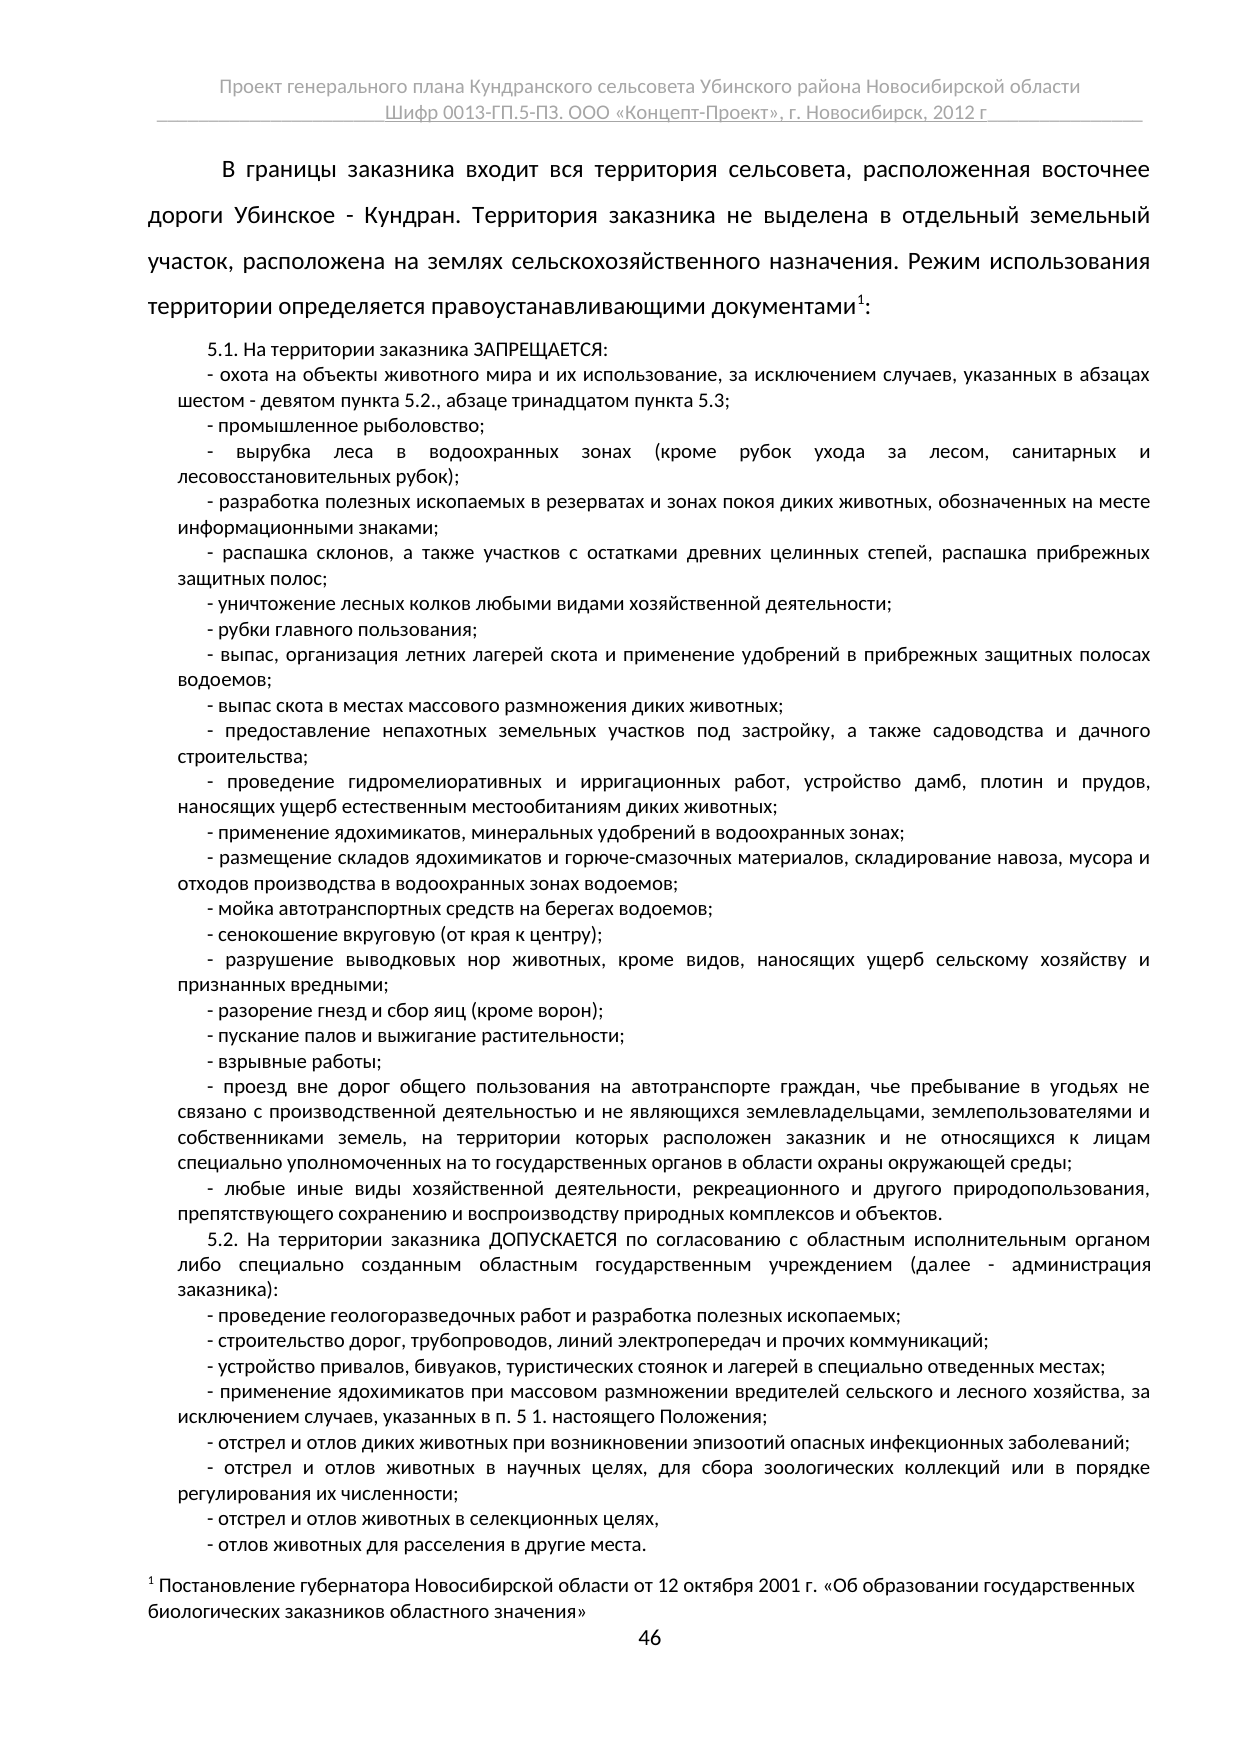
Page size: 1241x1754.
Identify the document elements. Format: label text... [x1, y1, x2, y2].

text - устройство привалов, бивуаков, туристических стоянок и лагерей в специально отведенных местах; [177, 1353, 1152, 1378]
text - взрывные работы; [177, 1048, 1152, 1073]
text - отстрел и отлов животных в научных целях, для сбора зоологических коллекций или в порядке регулирования их численности; [177, 1454, 1152, 1505]
text - размещение складов ядохимикатов и горюче-смазочных материалов, складирование навоза, мусора и отходов производства в водоохранных зонах водоемов; [177, 844, 1152, 895]
text - строительство дорог, трубопроводов, линий электропередач и прочих коммуникаций; [177, 1327, 1152, 1353]
text - проведение гидромелиоративных и ирригационных работ, устройство дамб, плотин и прудов, наносящих ущерб естественным местообитаниям диких животных; [177, 768, 1152, 819]
text - распашка склонов, а также участков с остатками древних целинных степей, распашка прибрежных защитных полос; [177, 539, 1152, 590]
text - проезд вне дорог общего пользования на автотранспорте граждан, чье пребывание в угодьях не связано с производственной деятельностью и не являющихся землевладельцами, землепользователями и собственниками земель, на территории которых расположен заказник и не относящихся к лицам специально уполномоченных на то государственных органов в области охраны окружающей среды; [177, 1073, 1152, 1175]
text - вырубка леса в водоохранных зонах (кроме рубок ухода за лесом, санитарных и лесовосстановительных рубок); [177, 438, 1152, 489]
text 5.1. На территории заказника ЗАПРЕЩАЕТСЯ: [177, 336, 1152, 362]
text - выпас скота в местах массового размножения диких животных; [177, 692, 1152, 717]
text - разорение гнезд и сбор яиц (кроме ворон); [177, 997, 1152, 1022]
text - рубки главного пользования; [177, 616, 1152, 641]
text - разработка полезных ископаемых в резерватах и зонах покоя диких животных, обозначенных на месте информационными знаками; [177, 489, 1152, 539]
text - промышленное рыболовство; [177, 412, 1152, 438]
text - мойка автотранспортных средств на берегах водоемов; [177, 895, 1152, 921]
text - любые иные виды хозяйственной деятельности, рекреационного и другого природопользования, препятствующего сохранению и воспроизводству природных комплексов и объектов. [177, 1175, 1152, 1226]
text - проведение геологоразведочных работ и разработка полезных ископаемых; [177, 1302, 1152, 1327]
text - применение ядохимикатов при массовом размножении вредителей сельского и лесного хозяйства, за исключением случаев, указанных в п. 5 1. настоящего Положения; [177, 1378, 1152, 1429]
text - отстрел и отлов животных в селекционных целях, [177, 1505, 1152, 1531]
text - охота на объекты животного мира и их использование, за исключением случаев, указанных в абзацах шестом - девятом #M12293 0 5406194 81 78 4294960070 3977081740 3415544448 3588141709 3464 2977036550пункта 5.2#S., абзаце тринадцатом #M12293 1 5406194 81 79 4294960070 3977081740 3415544448 4013945549 4136447407 4пункта 5.3#S; [177, 362, 1152, 412]
text - разрушение выводковых нор животных, кроме видов, наносящих ущерб сельскому хозяйству и признанных вредными; [177, 946, 1152, 997]
text - отлов животных для расселения в другие места. [177, 1531, 1152, 1556]
text - предоставление непахотных земельных участков под застройку, а также садоводства и дачного строительства; [177, 717, 1152, 768]
text В границы заказника входит вся территория сельсовета, расположенная восточнее дороги Убинское - Кундран. Территория заказника не выделена в отдельный земельный участок, расположена на землях сельскохозяйственного назначения. Режим использования территории определяется правоустанавливающими документами: [148, 153, 1152, 321]
text 5.2. На территории заказника ДОПУСКАЕТСЯ по согласованию с областным исполнительным органом либо специально созданным областным государственным учреждением (далее - администрация заказника): [177, 1226, 1152, 1302]
text - сенокошение вкруговую (от края к центру); [177, 921, 1152, 946]
text - пускание палов и выжигание растительности; [177, 1022, 1152, 1048]
text - уничтожение лесных колков любыми видами хозяйственной деятельности; [177, 590, 1152, 616]
text - применение ядохимикатов, минеральных удобрений в водоохранных зонах; [177, 819, 1152, 844]
text - выпас, организация летних лагерей скота и применение удобрений в прибрежных защитных полосах водоемов; [177, 641, 1152, 692]
text - отстрел и отлов диких животных при возникновении эпизоотий опасных инфекционных заболеваний; [177, 1429, 1152, 1454]
